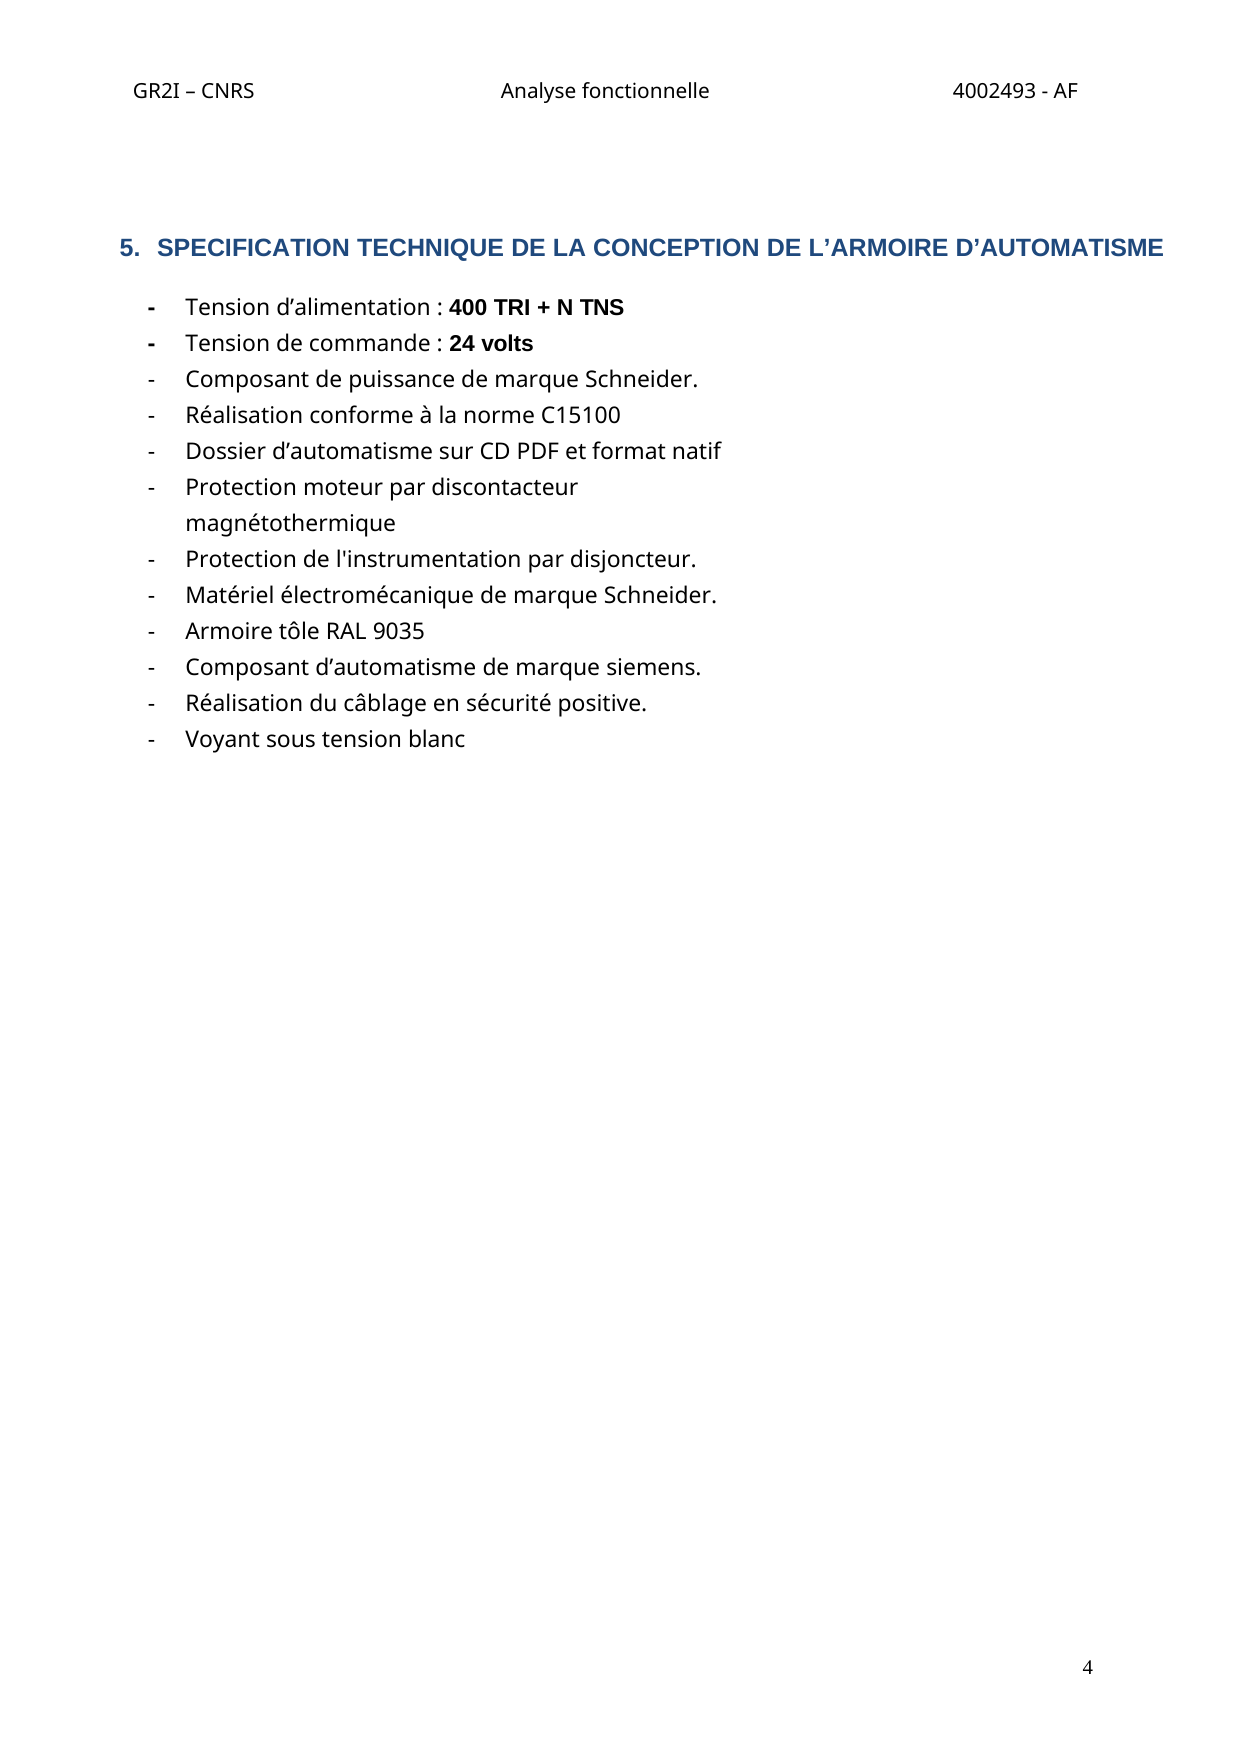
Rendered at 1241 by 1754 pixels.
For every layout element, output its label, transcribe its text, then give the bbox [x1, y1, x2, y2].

list Tension de commande : 24 volts [148, 327, 1196, 359]
list Protection moteur par discontacteur magnétothermique [148, 471, 777, 538]
list Matériel électromécanique de marque Schneider. [148, 579, 777, 610]
list Composant de puissance de marque Schneider. [148, 363, 777, 394]
list Armoire tôle RAL 9035 [148, 615, 777, 646]
list Composant d’automatisme de marque siemens. [148, 651, 777, 682]
list Voyant sous tension blanc [148, 723, 1196, 754]
list Protection de l'instrumentation par disjoncteur. [148, 543, 777, 574]
list Dossier d’automatisme sur CD PDF et format natif [148, 435, 777, 466]
list Tension d’alimentation : 400 TRI + N TNS [148, 291, 1196, 322]
list Réalisation conforme à la norme C15100 [148, 399, 777, 431]
subtitle SPECIFICATION TECHNIQUE DE LA CONCEPTION DE L’ARMOIRE D’AUTOMATISME [119, 233, 1167, 262]
list Réalisation du câblage en sécurité positive. [148, 687, 777, 718]
